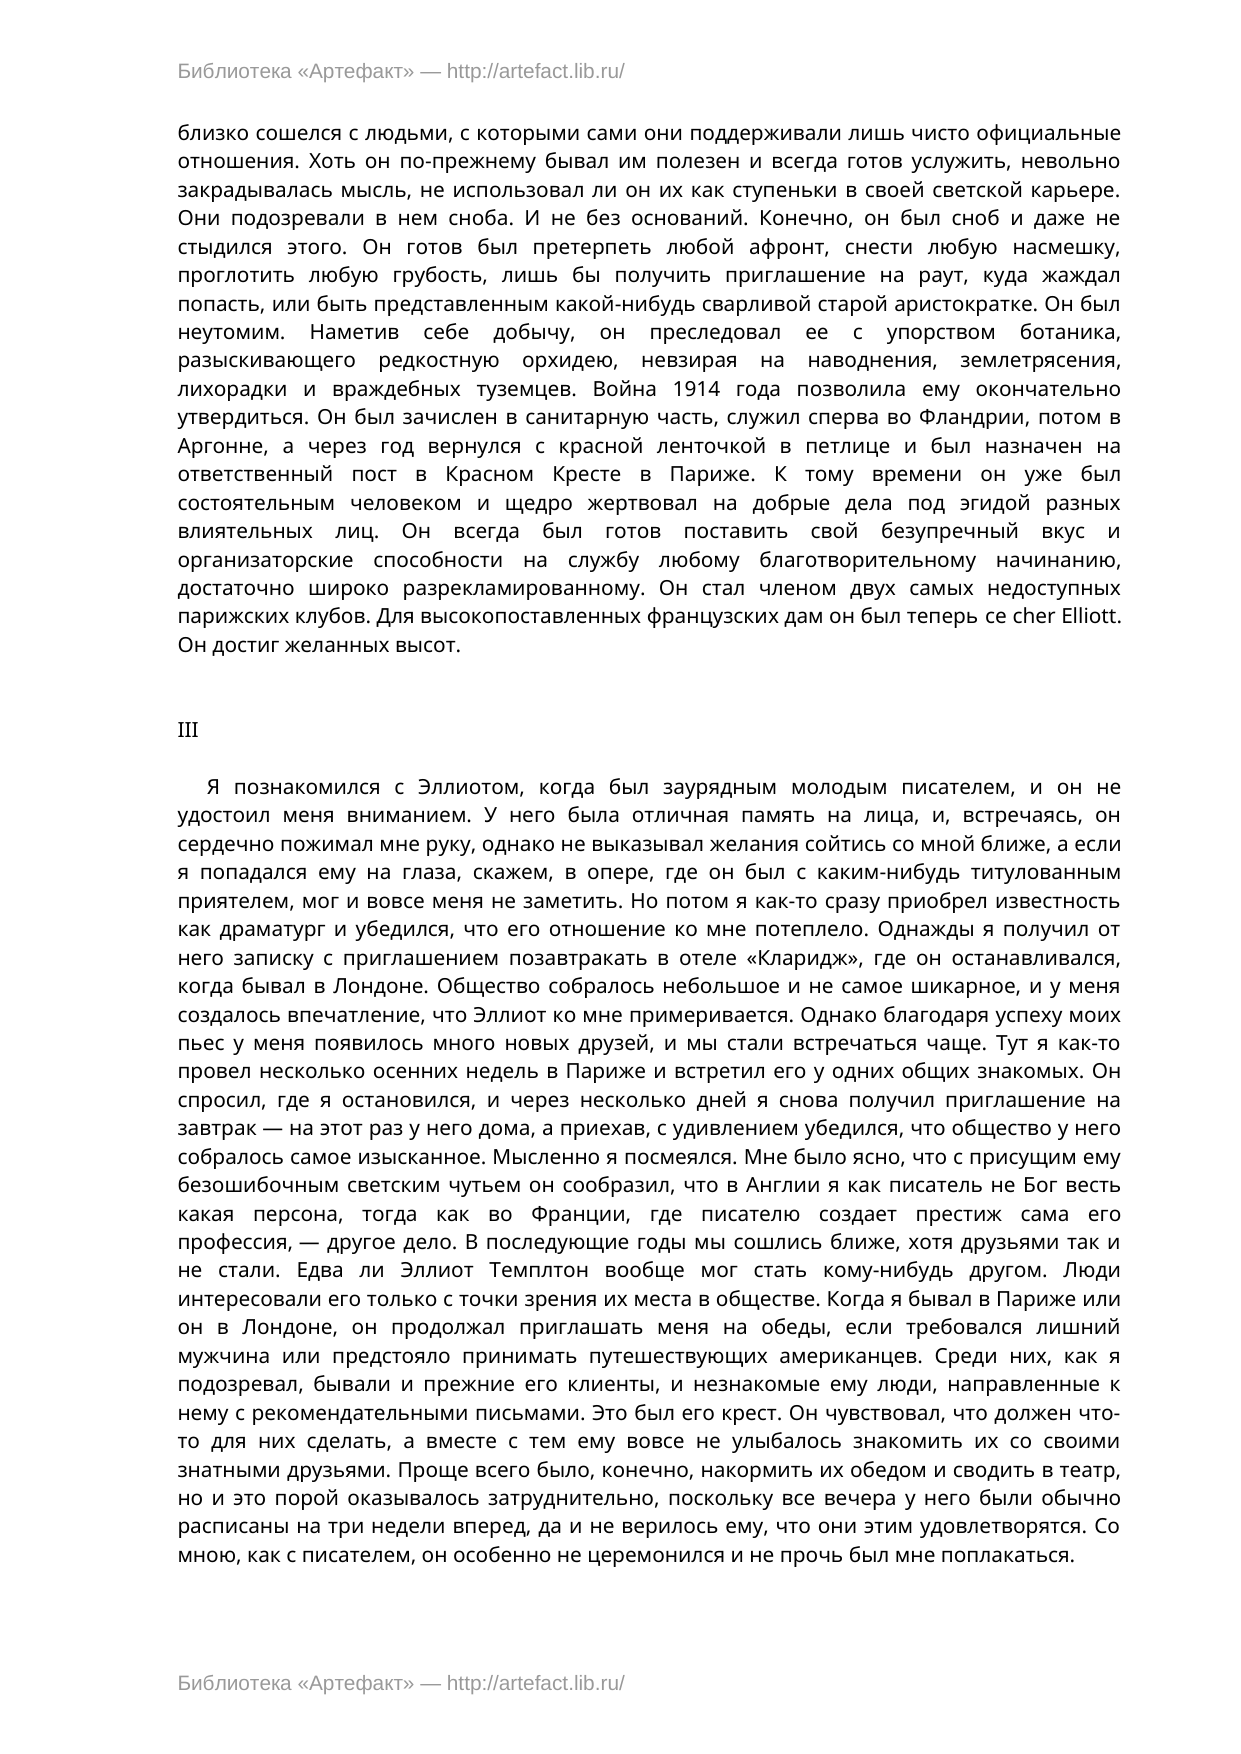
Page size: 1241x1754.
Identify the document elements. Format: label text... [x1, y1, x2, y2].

text Я познакомился с Эллиотом, когда был заурядным молодым писателем, и он не удостоил меня вниманием. У него была отличная память на лица, и, встречаясь, он сердечно пожимал мне руку, однако не выказывал желания сойтись со мной ближе, а если я попадался ему на глаза, скажем, в опере, где он был с каким-нибудь титулованным приятелем, мог и вовсе меня не заметить. Но потом я как-то сразу приобрел известность как драматург и убедился, что его отношение ко мне потеплело. Однажды я получил от него записку с приглашением позавтракать в отеле «Кларидж», где он останавливался, когда бывал в Лондоне. Общество собралось небольшое и не самое шикарное, и у меня создалось впечатление, что Эллиот ко мне примеривается. Однако благодаря успеху моих пьес у меня появилось много новых друзей, и мы стали встречаться чаще. Тут я как-то провел несколько осенних недель в Париже и встретил его у одних общих знакомых. Он спросил, где я остановился, и через несколько дней я снова получил приглашение на завтрак — на этот раз у него дома, а приехав, с удивлением убедился, что общество у него собралось самое изысканное. Мысленно я посмеялся. Мне было ясно, что с присущим ему безошибочным светским чутьем он сообразил, что в Англии я как писатель не Бог весть какая персона, тогда как во Франции, где писателю создает престиж сама его профессия, — другое дело. В последующие годы мы сошлись ближе, хотя друзьями так и не стали. Едва ли Эллиот Темплтон вообще мог стать кому-нибудь другом. Люди интересовали его только с точки зрения их места в обществе. Когда я бывал в Париже или он в Лондоне, он продолжал приглашать меня на обеды, если требовался лишний мужчина или предстояло принимать путешествующих американцев. Среди них, как я подозревал, бывали и прежние его клиенты, и незнакомые ему люди, направленные к нему с рекомендательными письмами. Это был его крест. Он чувствовал, что должен что-то для них сделать, а вместе с тем ему вовсе не улыбалось знакомить их со своими знатными друзьями. Проще всего было, конечно, накормить их обедом и сводить в театр, но и это порой оказывалось затруднительно, поскольку все вечера у него были обычно расписаны на три недели вперед, да и не верилось ему, что они этим удовлетворятся. Со мною, как с писателем, он особенно не церемонился и не прочь был мне поплакаться. [177, 772, 1122, 1568]
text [177, 118, 1122, 658]
subtitle III [177, 715, 1122, 744]
